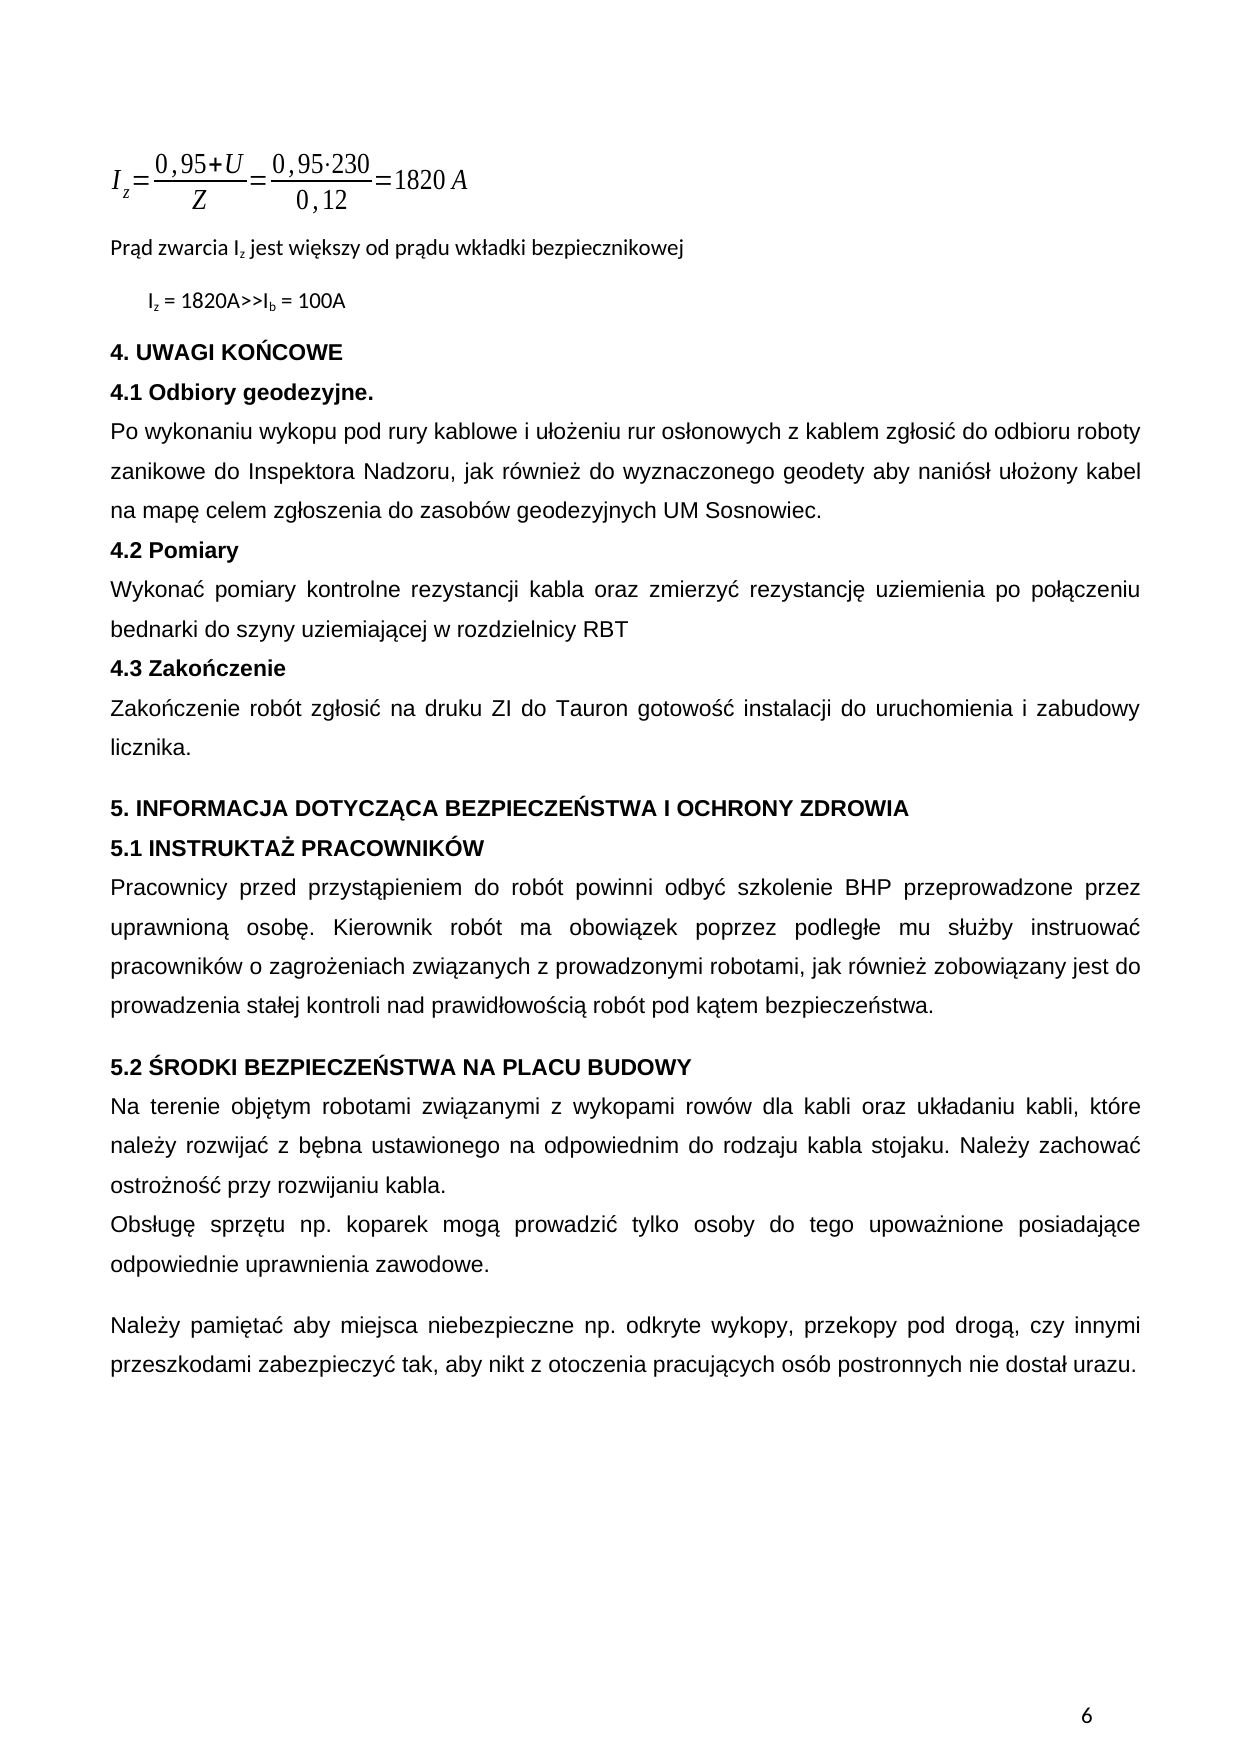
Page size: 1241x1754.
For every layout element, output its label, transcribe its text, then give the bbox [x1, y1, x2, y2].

text Zakończenie robót zgłosić na druku ZI do Tauron gotowość instalacji do uruchomienia i zabudowy licznika. [110, 694, 1141, 760]
text Obsługę sprzętu np. koparek mogą prowadzić tylko osoby do tego upoważnione posiadające odpowiednie uprawnienia zawodowe. [110, 1211, 1141, 1277]
text Prąd zwarcia Iz jest większy od prądu wkładki bezpiecznikowej [110, 233, 1141, 261]
subtitle 5. INFORMACJA DOTYCZĄCA BEZPIECZEŃSTWA I OCHRONY ZDROWIA [110, 795, 1141, 821]
subtitle 4.3 Zakończenie [110, 655, 1141, 681]
text Należy pamiętać aby miejsca niebezpieczne np. odkryte wykopy, przekopy pod drogą, czy innymi przeszkodami zabezpieczyć tak, aby nikt z otoczenia pracujących osób postronnych nie dostał urazu. [110, 1312, 1141, 1378]
subtitle 5.2 ŚRODKI BEZPIECZEŃSTWA NA PLACU BUDOWY [110, 1053, 1141, 1080]
text Pracownicy przed przystąpieniem do robót powinni odbyć szkolenie BHP przeprowadzone przez uprawnioną osobę. Kierownik robót ma obowiązek poprzez podległe mu służby instruować pracowników o zagrożeniach związanych z prowadzonymi robotami, jak również zobowiązany jest do prowadzenia stałej kontroli nad prawidłowością robót pod kątem bezpieczeństwa. [110, 874, 1141, 1019]
subtitle 4.2 Pomiary [110, 537, 1141, 563]
subtitle 4.1 Odbiory geodezyjne. [110, 379, 1141, 405]
text Iz = 1820A>>Ib = 100A [148, 286, 1141, 314]
text Po wykonaniu wykopu pod rury kablowe i ułożeniu rur osłonowych z kablem zgłosić do odbioru roboty zanikowe do Inspektora Nadzoru, jak również do wyznaczonego geodety aby naniósł ułożony kabel na mapę celem zgłoszenia do zasobów geodezyjnych UM Sosnowiec. [110, 418, 1141, 523]
text Wykonać pomiary kontrolne rezystancji kabla oraz zmierzyć rezystancję uziemienia po połączeniu bednarki do szyny uziemiającej w rozdzielnicy RBT [110, 576, 1141, 642]
text Na terenie objętym robotami związanymi z wykopami rowów dla kabli oraz układaniu kabli, które należy rozwijać z bębna ustawionego na odpowiednim do rodzaju kabla stojaku. Należy zachować ostrożność przy rozwijaniu kabla. [110, 1093, 1141, 1198]
subtitle 4. UWAGI KOŃCOWE [110, 339, 1141, 366]
subtitle 5.1 INSTRUKTAŻ PRACOWNIKÓW [110, 834, 1141, 861]
